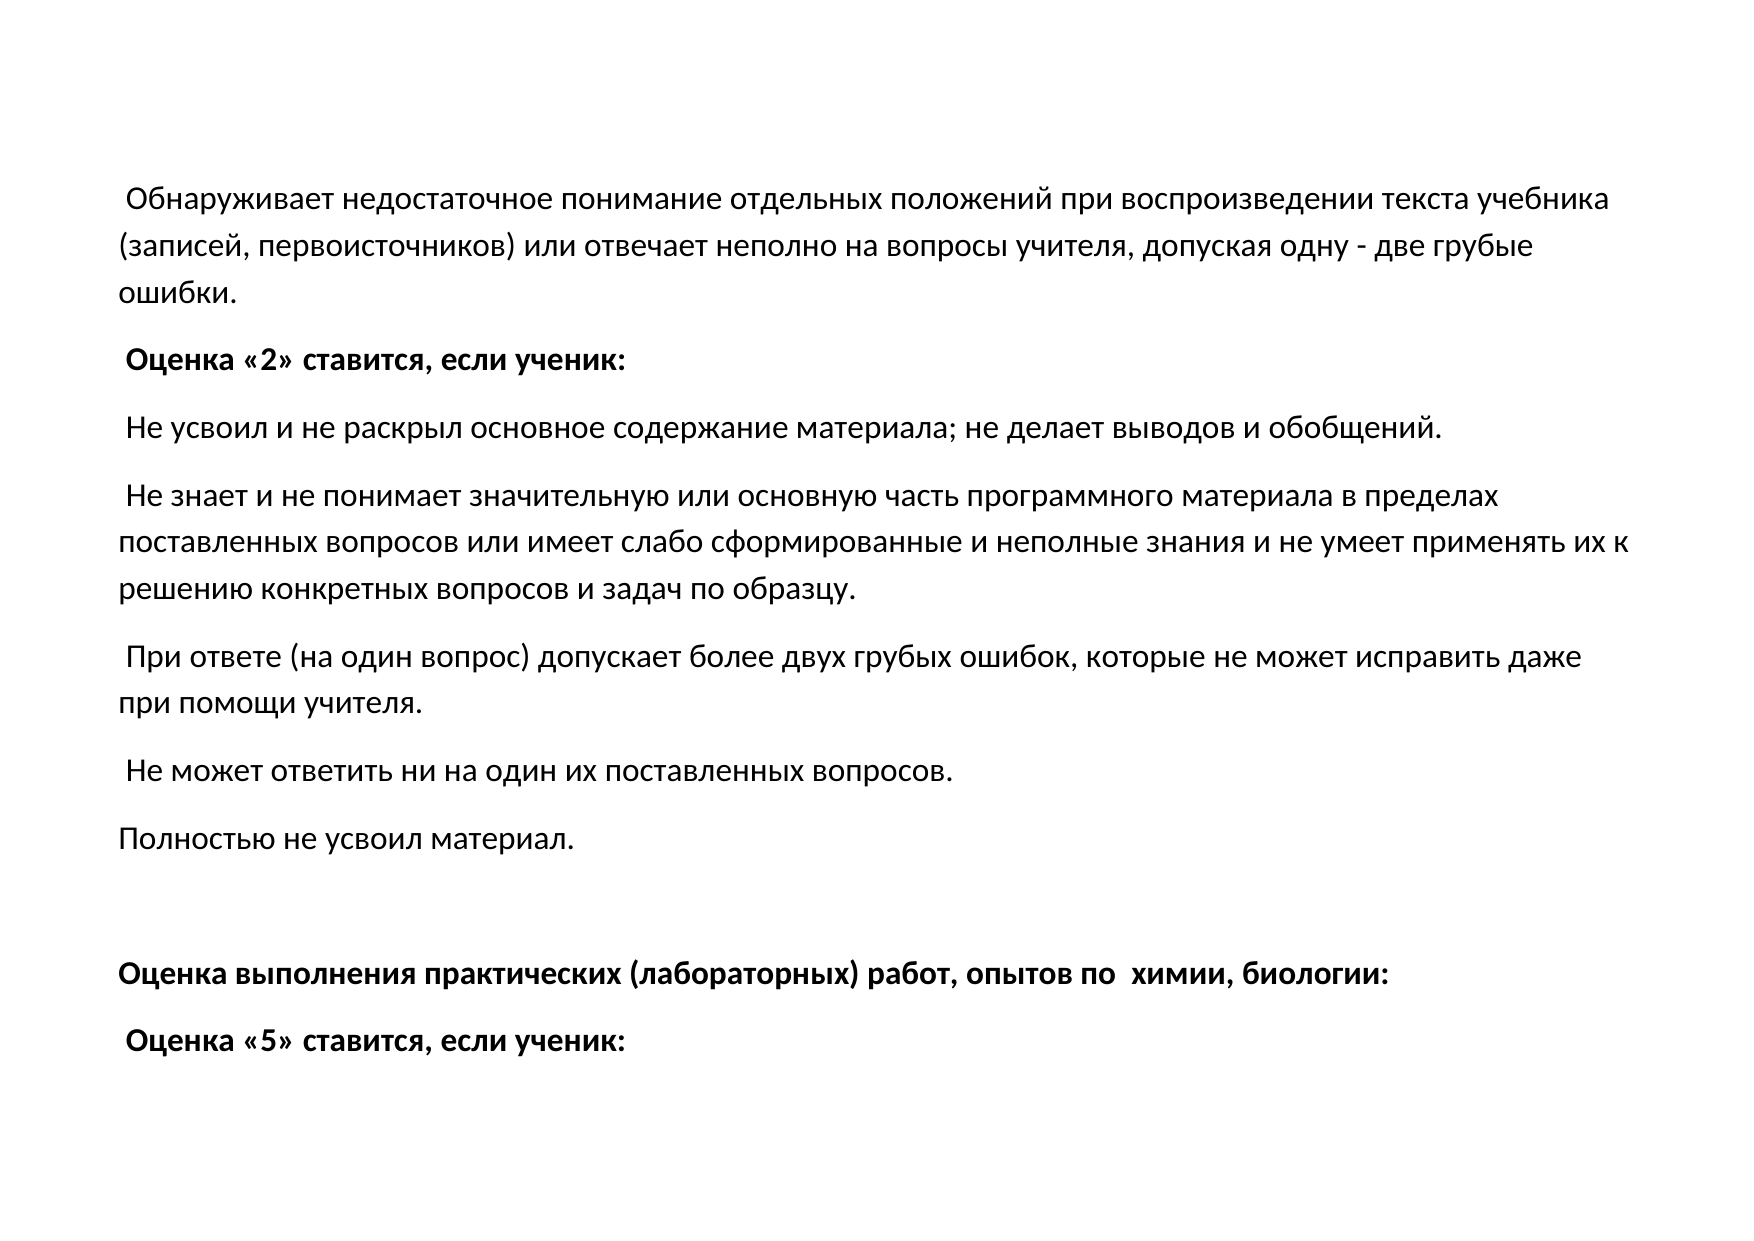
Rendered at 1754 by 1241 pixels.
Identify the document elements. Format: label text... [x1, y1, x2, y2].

text Оценка «5» ставится, если ученик: [118, 1019, 1636, 1060]
text Оценка «2» ставится, если ученик: [118, 338, 1636, 379]
text Не усвоил и не раскрыл основное содержание материала; не делает выводов и обобщений. [118, 406, 1636, 447]
text Оценка выполнения практических (лабораторных) работ, опытов по химии, биологии: [118, 952, 1636, 993]
text Обнаруживает недостаточное понимание отдельных положений при воспроизведении текста учебника (записей, первоисточников) или отвечает неполно на вопросы учителя, допуская одну - две грубые ошибки. [118, 177, 1636, 311]
text При ответе (на один вопрос) допускает более двух грубых ошибок, которые не может исправить даже при помощи учителя. [118, 635, 1636, 722]
text Не может ответить ни на один их поставленных вопросов. [118, 749, 1636, 790]
text Не знает и не понимает значительную или основную часть программного материала в пределах поставленных вопросов или имеет слабо сформированные и неполные знания и не умеет применять их к решению конкретных вопросов и задач по образцу. [118, 473, 1636, 608]
text Полностью не усвоил материал. [118, 817, 1636, 857]
